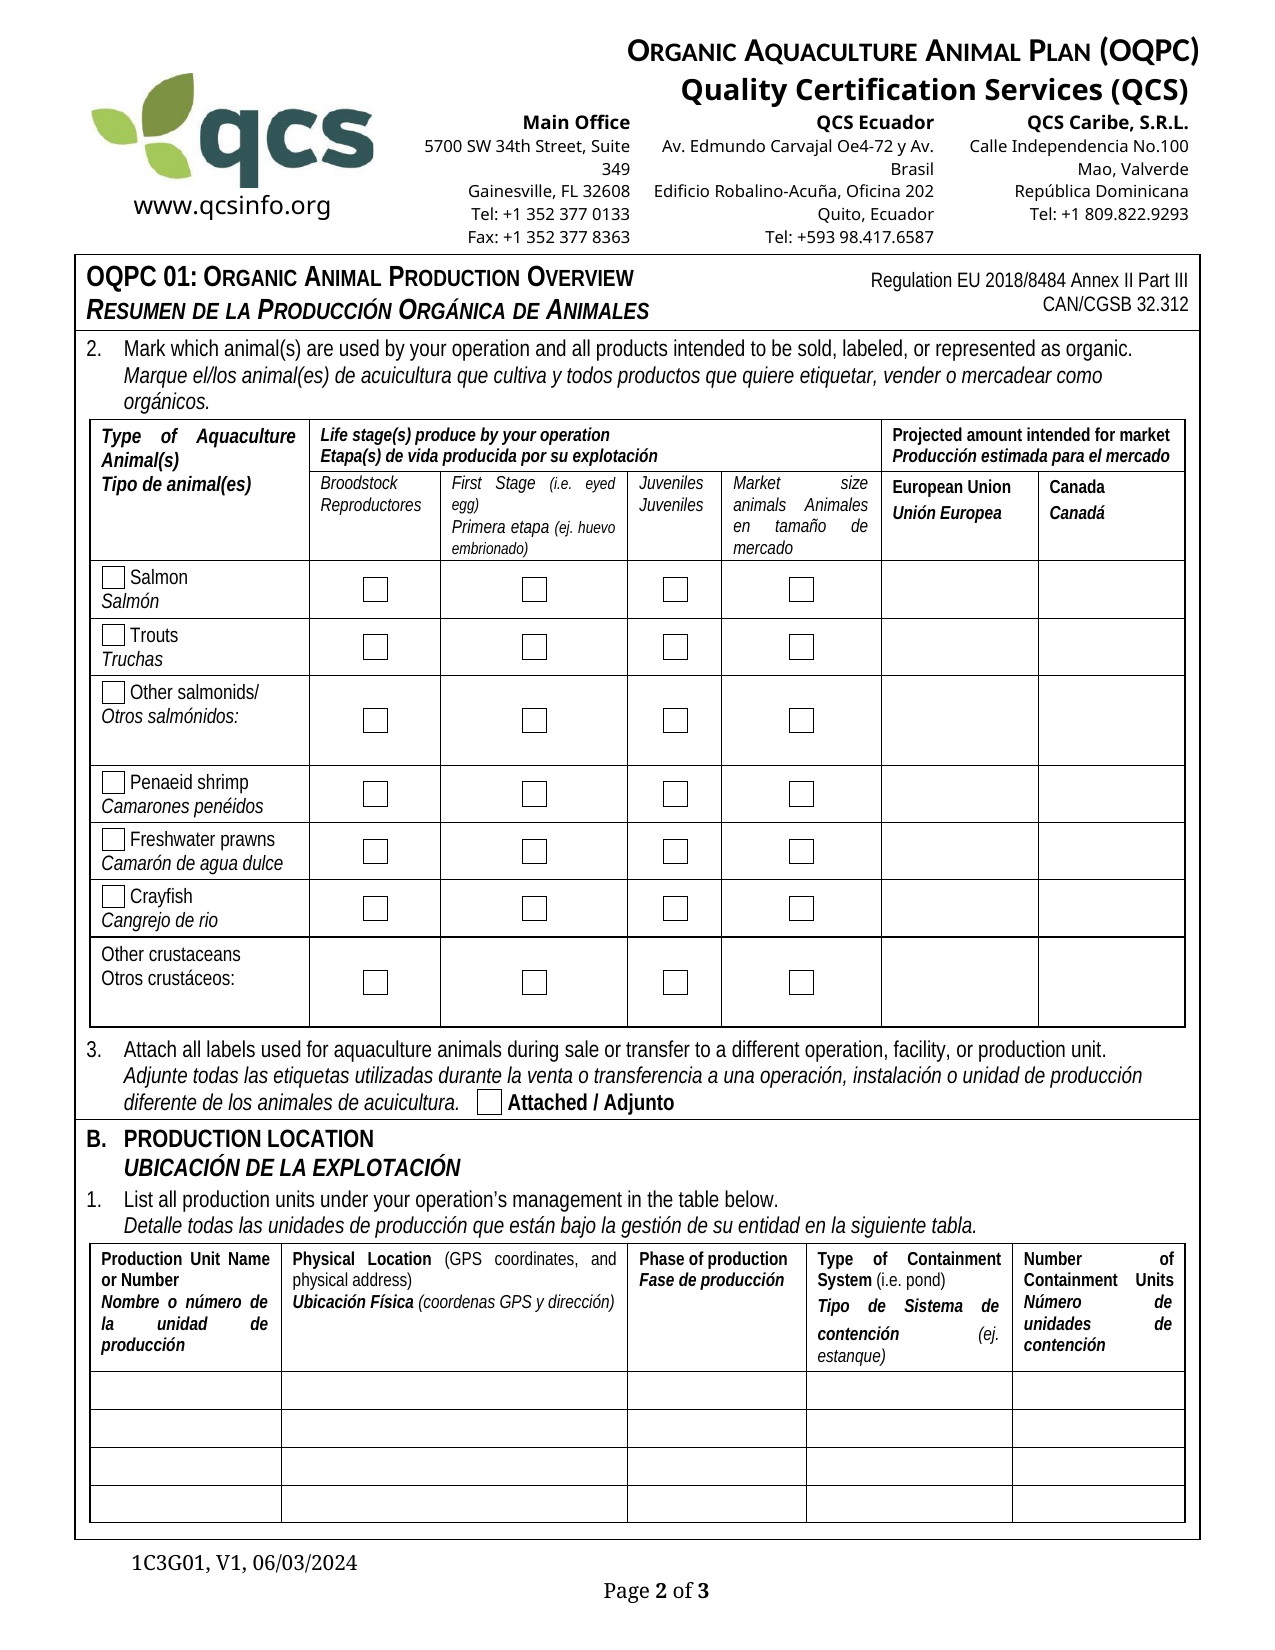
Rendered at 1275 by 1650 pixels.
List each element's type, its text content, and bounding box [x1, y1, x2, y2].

table_cell Mark which animal(s) are used by your operation and all products intended to be sold, labeled, or represented as organic. Marque el/los animal(es) de acuicultura que cultiva y todos productos que quiere etiquetar, vender o mercadear como orgánicos. Attach all labels used for aquaculture animals during sale or transfer to a different operation, facility, or production unit. Adjunte todas las etiquetas utilizadas durante la venta o transferencia a una operación, instalación o unidad de producción diferente de los animales de acuicultura. Attached / Adjunto [76, 331, 1199, 1119]
table_header OQPC 01: Organic Animal Production Overview Resumen de la Producción Orgánica de Animales [76, 255, 857, 330]
table_header Regulation EU 2018/8484 Annex II Part III CAN/CGSB 32.312 [858, 255, 1199, 330]
picture [91, 73, 374, 188]
